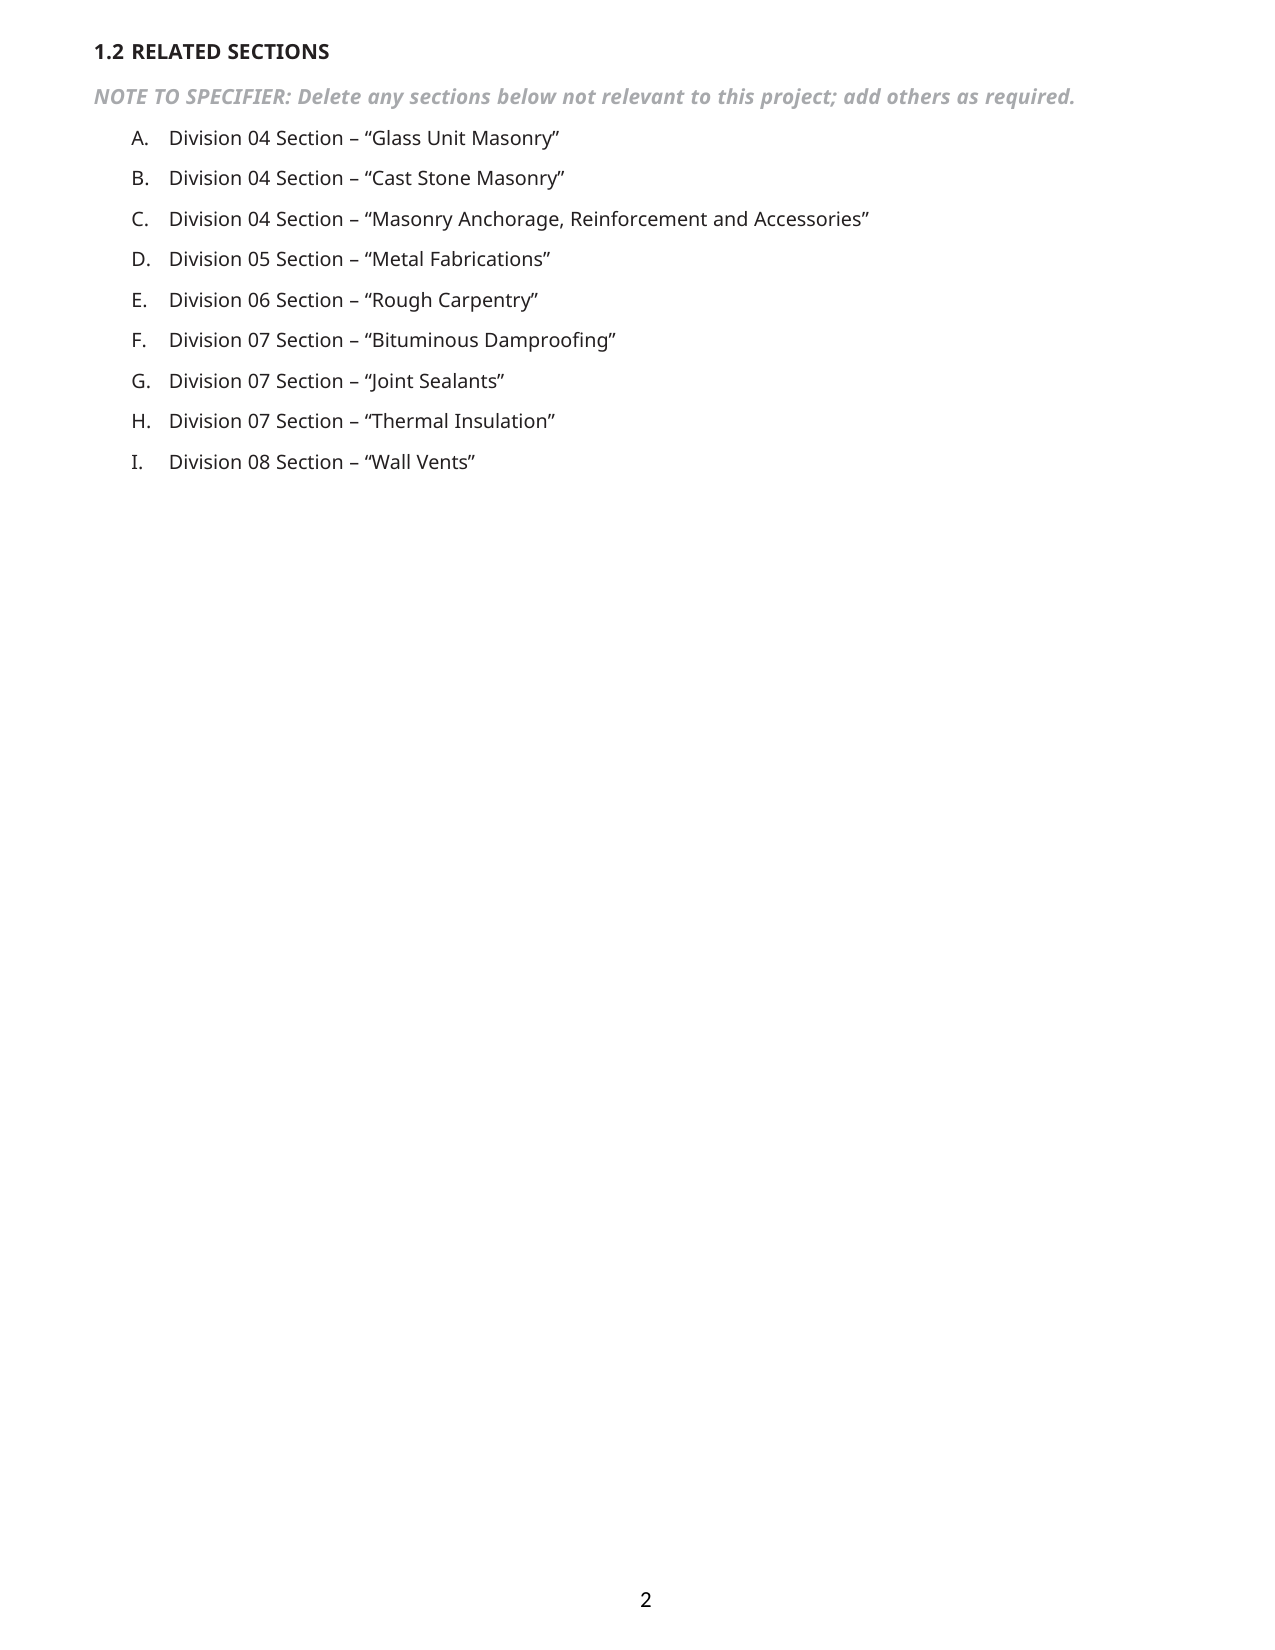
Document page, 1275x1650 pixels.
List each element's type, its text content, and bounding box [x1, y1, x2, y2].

list Division 06 Section – “Rough Carpentry” [131, 286, 1219, 313]
subtitle NOTE TO SPECIFIER: Delete any sections below not relevant to this project; add others as required. [94, 82, 1219, 111]
list Division 07 Section – “Joint Sealants” [131, 367, 1219, 394]
subtitle RELATED SECTIONS [94, 37, 1219, 66]
list Division 07 Section – “Bituminous Damproofing” [131, 326, 1219, 353]
list Division 04 Section – “Masonry Anchorage, Reinforcement and Accessories” [131, 205, 1219, 232]
list Division 04 Section – “Glass Unit Masonry” [131, 124, 1219, 151]
list Division 04 Section – “Cast Stone Masonry” [131, 164, 1219, 191]
list Division 05 Section – “Metal Fabrications” [131, 245, 1219, 272]
list Division 07 Section – “Thermal Insulation” [131, 407, 1219, 434]
list Division 08 Section – “Wall Vents” [131, 448, 1219, 475]
